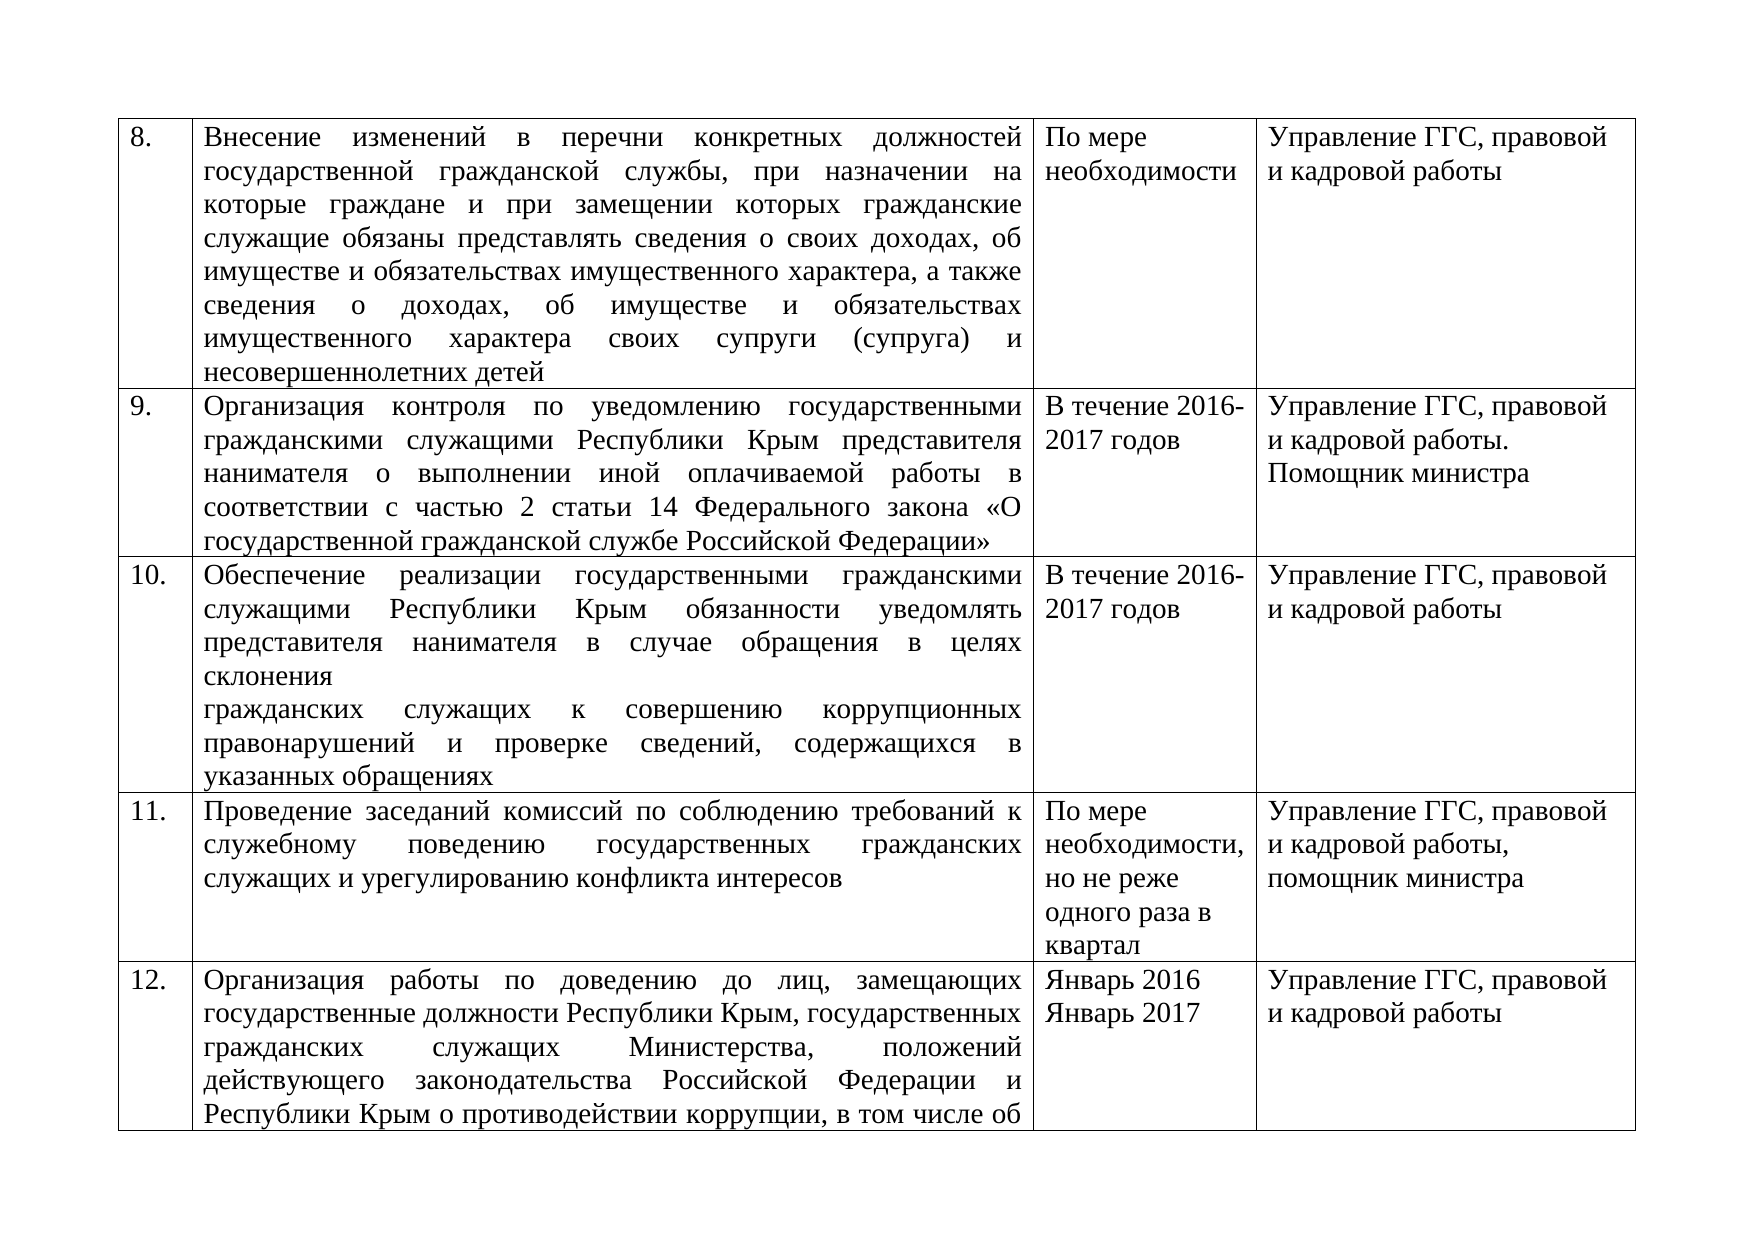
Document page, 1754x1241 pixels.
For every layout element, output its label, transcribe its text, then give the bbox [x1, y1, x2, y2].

table_cell Внесение изменений в перечни конкретных должностей государственной гражданской службы, при назначении на которые граждане и при замещении которых гражданские служащие обязаны представлять сведения о своих доходах, об имуществе и обязательствах имущественного характера, а также сведения о доходах, об имуществе и обязательствах имущественного характера своих супруги (супруга) и несовершеннолетних детей [193, 119, 1033, 387]
table_cell Организация контроля по уведомлению государственными гражданскими служащими Республики Крым представителя нанимателя о выполнении иной оплачиваемой работы в соответствии с частью 2 статьи 14 Федерального закона «О государственной гражданской службе Российской Федерации» [193, 389, 1033, 556]
table_cell В течение 2016-2017 годов [1034, 389, 1256, 556]
table_cell В течение 2016-2017 годов [1034, 557, 1256, 792]
table_cell По мере необходимости, но не реже одного раза в квартал [1034, 793, 1256, 961]
table_cell Обеспечение реализации государственными гражданскими служащими Республики Крым обязанности уведомлять представителя нанимателя в случае обращения в целях склонения гражданских служащих к совершению коррупционных правонарушений и проверке сведений, содержащихся в указанных обращениях [193, 557, 1033, 792]
table_cell Проведение заседаний комиссий по соблюдению требований к служебному поведению государственных гражданских служащих и урегулированию конфликта интересов [193, 793, 1033, 961]
table_cell 8. [119, 119, 192, 387]
table_cell 12. [119, 962, 192, 1129]
table_cell Управление ГГС, правовой и кадровой работы [1257, 119, 1635, 387]
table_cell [1034, 962, 1256, 1129]
table_cell По мере необходимости [1034, 119, 1256, 387]
table_cell 9. [119, 389, 192, 556]
table_cell 10. [119, 557, 192, 792]
table_cell Управление ГГС, правовой и кадровой работы. Помощник министра [1257, 389, 1635, 556]
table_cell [1257, 962, 1635, 1129]
table_cell 11. [119, 793, 192, 961]
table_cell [193, 962, 1033, 1129]
table_cell Управление ГГС, правовой и кадровой работы, помощник министра [1257, 793, 1635, 961]
table_cell Управление ГГС, правовой и кадровой работы [1257, 557, 1635, 792]
